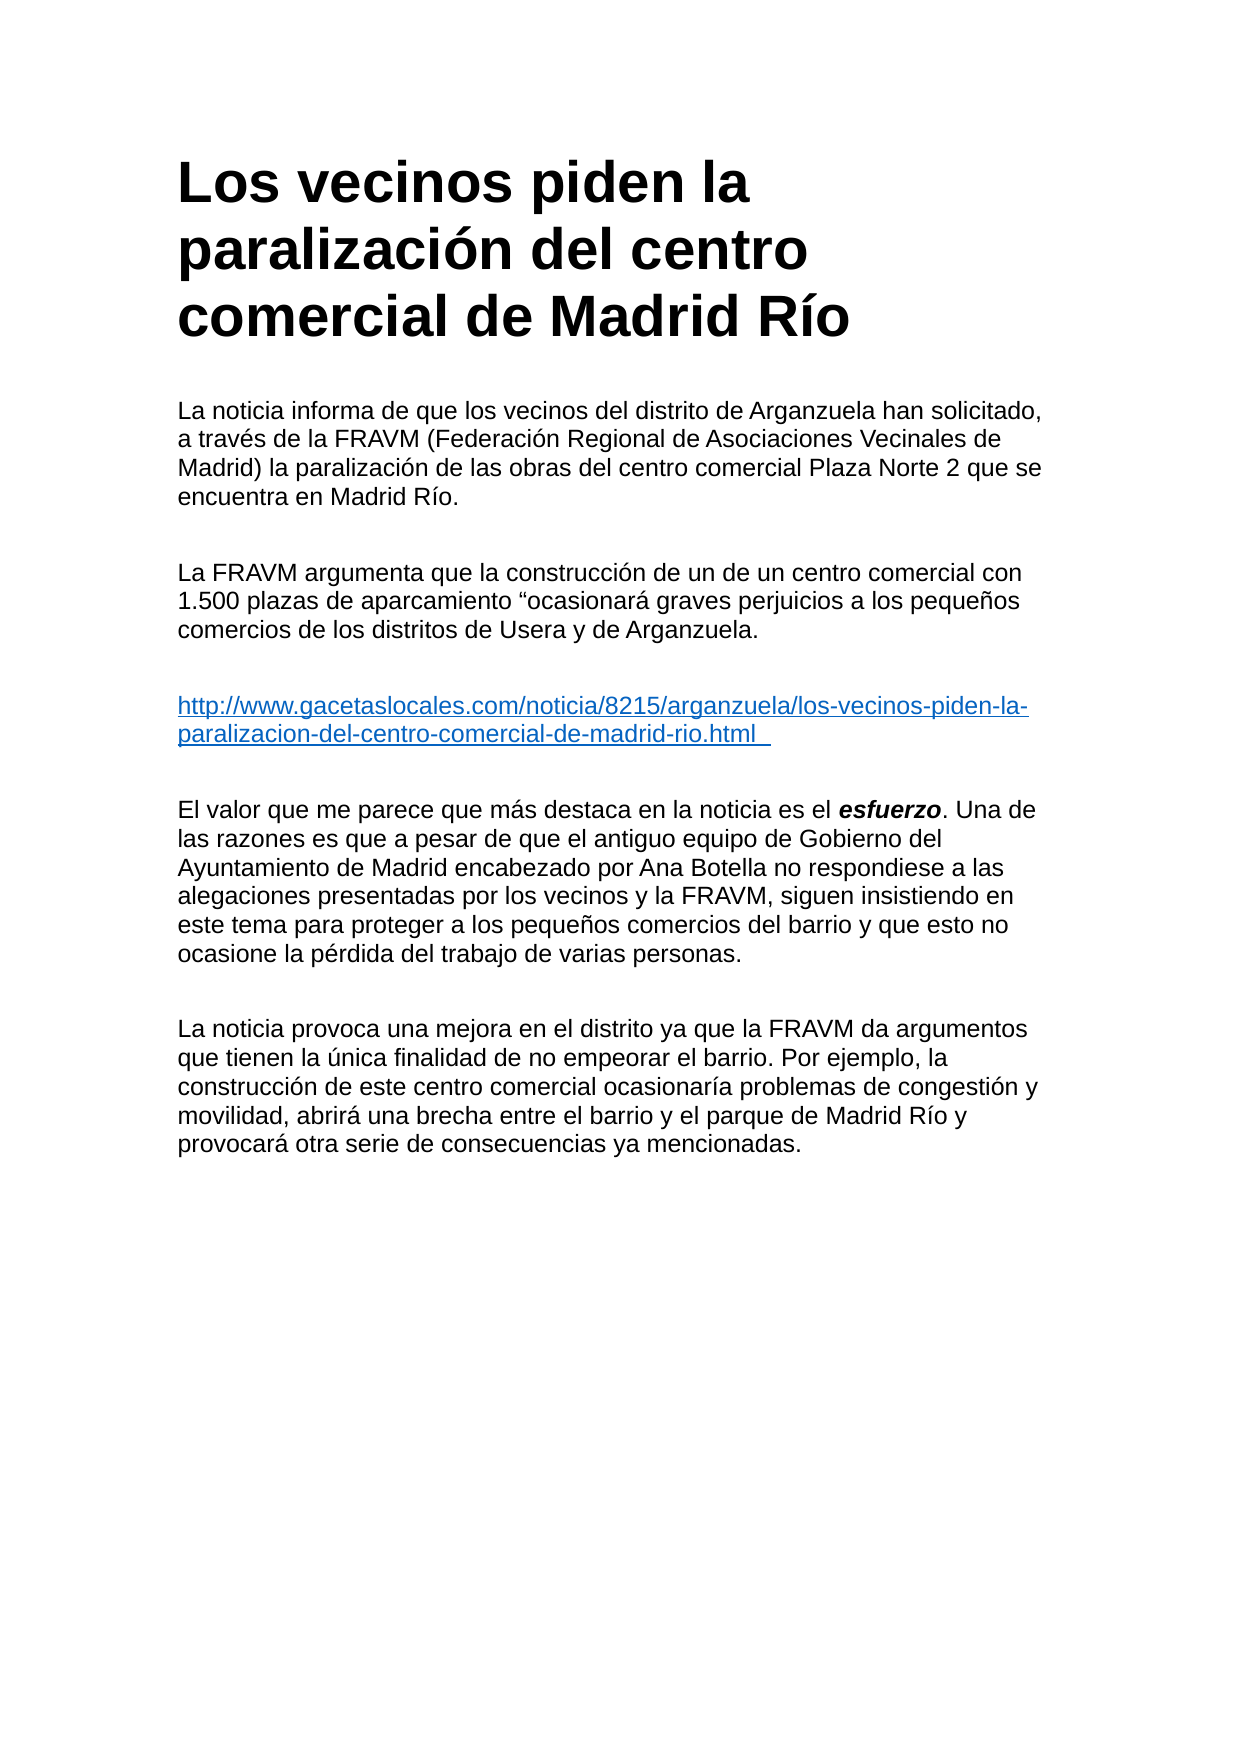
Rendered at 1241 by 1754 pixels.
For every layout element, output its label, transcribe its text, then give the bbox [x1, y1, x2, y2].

text El valor que me parece que más destaca en la noticia es el esfuerzo. Una de las razones es que a pesar de que el antiguo equipo de Gobierno del Ayuntamiento de Madrid encabezado por Ana Botella no respondiese a las alegaciones presentadas por los vecinos y la FRAVM, siguen insistiendo en este tema para proteger a los pequeños comercios del barrio y que esto no ocasione la pérdida del trabajo de varias personas. [177, 795, 1063, 968]
text La noticia provoca una mejora en el distrito ya que la FRAVM da argumentos que tienen la única finalidad de no empeorar el barrio. Por ejemplo, la construcción de este centro comercial ocasionaría problemas de congestión y movilidad, abrirá una brecha entre el barrio y el parque de Madrid Río y provocará otra serie de consecuencias ya mencionadas. [177, 1014, 1063, 1158]
text Los vecinos piden la paralización del centro comercial de Madrid Río [177, 148, 1063, 349]
text http://www.gacetaslocales.com/noticia/8215/arganzuela/los-vecinos-piden-la-paralizacion-del-centro-comercial-de-madrid-rio.html [177, 691, 1063, 748]
text La FRAVM argumenta que la construcción de un de un centro comercial con 1.500 plazas de aparcamiento “ocasionará graves perjuicios a los pequeños comercios de los distritos de Usera y de Arganzuela. [177, 558, 1063, 644]
text La noticia informa de que los vecinos del distrito de Arganzuela han solicitado, a través de la FRAVM (Federación Regional de Asociaciones Vecinales de Madrid) la paralización de las obras del centro comercial Plaza Norte 2 que se encuentra en Madrid Río. [177, 396, 1063, 511]
